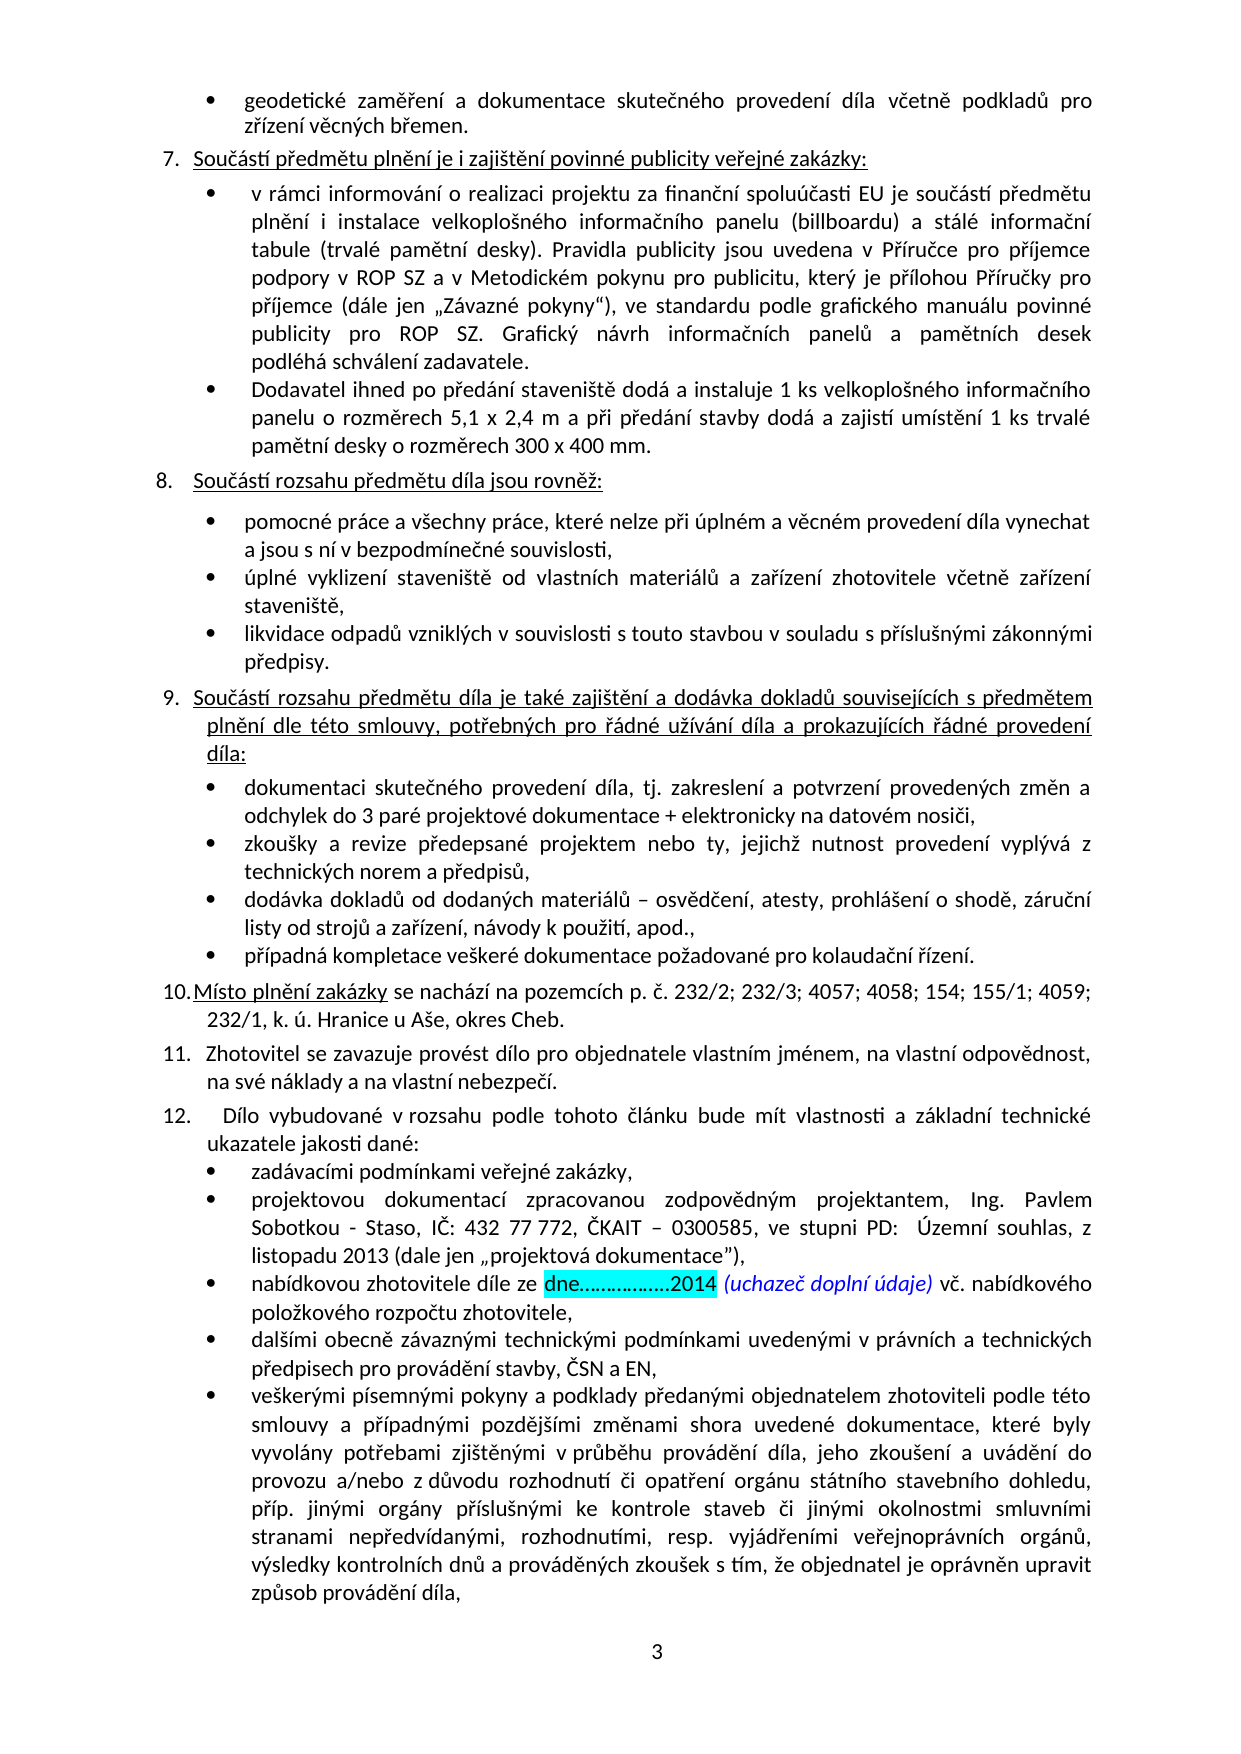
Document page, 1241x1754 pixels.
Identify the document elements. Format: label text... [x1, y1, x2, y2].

list zkoušky a revize předepsané projektem nebo ty, jejichž nutnost provedení vyplývá z technických norem a předpisů, [207, 829, 1093, 885]
list projektovou dokumentací zpracovanou zodpovědným projektantem, Ing. Pavlem Sobotkou - Staso, IČ: 432 77 772, ČKAIT – 0300585, ve stupni PD: Územní souhlas, z listopadu 2013 (dale jen „projektová dokumentace”), [207, 1186, 1093, 1269]
list dalšími obecně závaznými technickými podmínkami uvedenými v právních a technických předpisech pro provádění stavby, ČSN a EN, [207, 1326, 1093, 1382]
list geodetické zaměření a dokumentace skutečného provedení díla včetně podkladů pro zřízení věcných břemen. [207, 89, 1093, 139]
list Dodavatel ihned po předání staveniště dodá a instaluje 1 ks velkoplošného informačního panelu o rozměrech 5,1 x 2,4 m a při předání stavby dodá a zajistí umístění 1 ks trvalé pamětní desky o rozměrech 300 x 400 mm. [207, 375, 1093, 459]
list pomocné práce a všechny práce, které nelze při úplném a věcném provedení díla vynechat a jsou s ní v bezpodmínečné souvislosti, [207, 507, 1093, 563]
list nabídkovou zhotovitele díle ze dne……………..2014 (uchazeč doplní údaje) vč. nabídkového položkového rozpočtu zhotovitele, [207, 1269, 1093, 1326]
list v rámci informování o realizaci projektu za finanční spoluúčasti EU je součástí předmětu plnění i instalace velkoplošného informačního panelu (billboardu) a stálé informační tabule (trvalé pamětní desky). Pravidla publicity jsou uvedena v Příručce pro příjemce podpory v ROP SZ a v Metodickém pokynu pro publicitu, který je přílohou Příručky pro příjemce (dále jen „Závazné pokyny“), ve standardu podle grafického manuálu povinné publicity pro ROP SZ. Grafický návrh informačních panelů a pamětních desek podléhá schválení zadavatele. [207, 179, 1093, 375]
list Dílo vybudované v rozsahu podle tohoto článku bude mít vlastnosti a základní technické ukazatele jakosti dané: [162, 1101, 1093, 1157]
list dodávka dokladů od dodaných materiálů – osvědčení, atesty, prohlášení o shodě, záruční listy od strojů a zařízení, návody k použití, apod., [207, 885, 1093, 941]
list likvidace odpadů vzniklých v souvislosti s touto stavbou v souladu s příslušnými zákonnými předpisy. [207, 619, 1093, 675]
list veškerými písemnými pokyny a podklady předanými objednatelem zhotoviteli podle této smlouvy a případnými pozdějšími změnami shora uvedené dokumentace, které byly vyvolány potřebami zjištěnými v průběhu provádění díla, jeho zkoušení a uvádění do provozu a/nebo z důvodu rozhodnutí či opatření orgánu státního stavebního dohledu, příp. jinými orgány příslušnými ke kontrole staveb či jinými okolnostmi smluvními stranami nepředvídanými, rozhodnutími, resp. vyjádřeními veřejnoprávních orgánů, výsledky kontrolních dnů a prováděných zkoušek s tím, že objednatel je oprávněn upravit způsob provádění díla, [207, 1382, 1093, 1606]
list Zhotovitel se zavazuje provést dílo pro objednatele vlastním jménem, na vlastní odpovědnost, na své náklady a na vlastní nebezpečí. [162, 1039, 1093, 1095]
list Součástí předmětu plnění je i zajištění povinné publicity veřejné zakázky: [162, 146, 1093, 172]
list zadávacími podmínkami veřejné zakázky, [207, 1157, 1093, 1186]
list případná kompletace veškeré dokumentace požadované pro kolaudační řízení. [207, 941, 1093, 969]
list Součástí rozsahu předmětu díla je také zajištění a dodávka dokladů souvisejících s předmětem plnění dle této smlouvy, potřebných pro řádné užívání díla a prokazujících řádné provedení díla: [162, 683, 1093, 767]
list dokumentaci skutečného provedení díla, tj. zakreslení a potvrzení provedených změn a odchylek do 3 paré projektové dokumentace + elektronicky na datovém nosiči, [207, 773, 1093, 829]
list Místo plnění zakázky se nachází na pozemcích p. č. 232/2; 232/3; 4057; 4058; 154; 155/1; 4059; 232/1, k. ú. Hranice u Aše, okres Cheb. [162, 977, 1093, 1033]
list úplné vyklizení staveniště od vlastních materiálů a zařízení zhotovitele včetně zařízení staveniště, [207, 563, 1093, 619]
list Součástí rozsahu předmětu díla jsou rovněž: [156, 467, 1093, 494]
